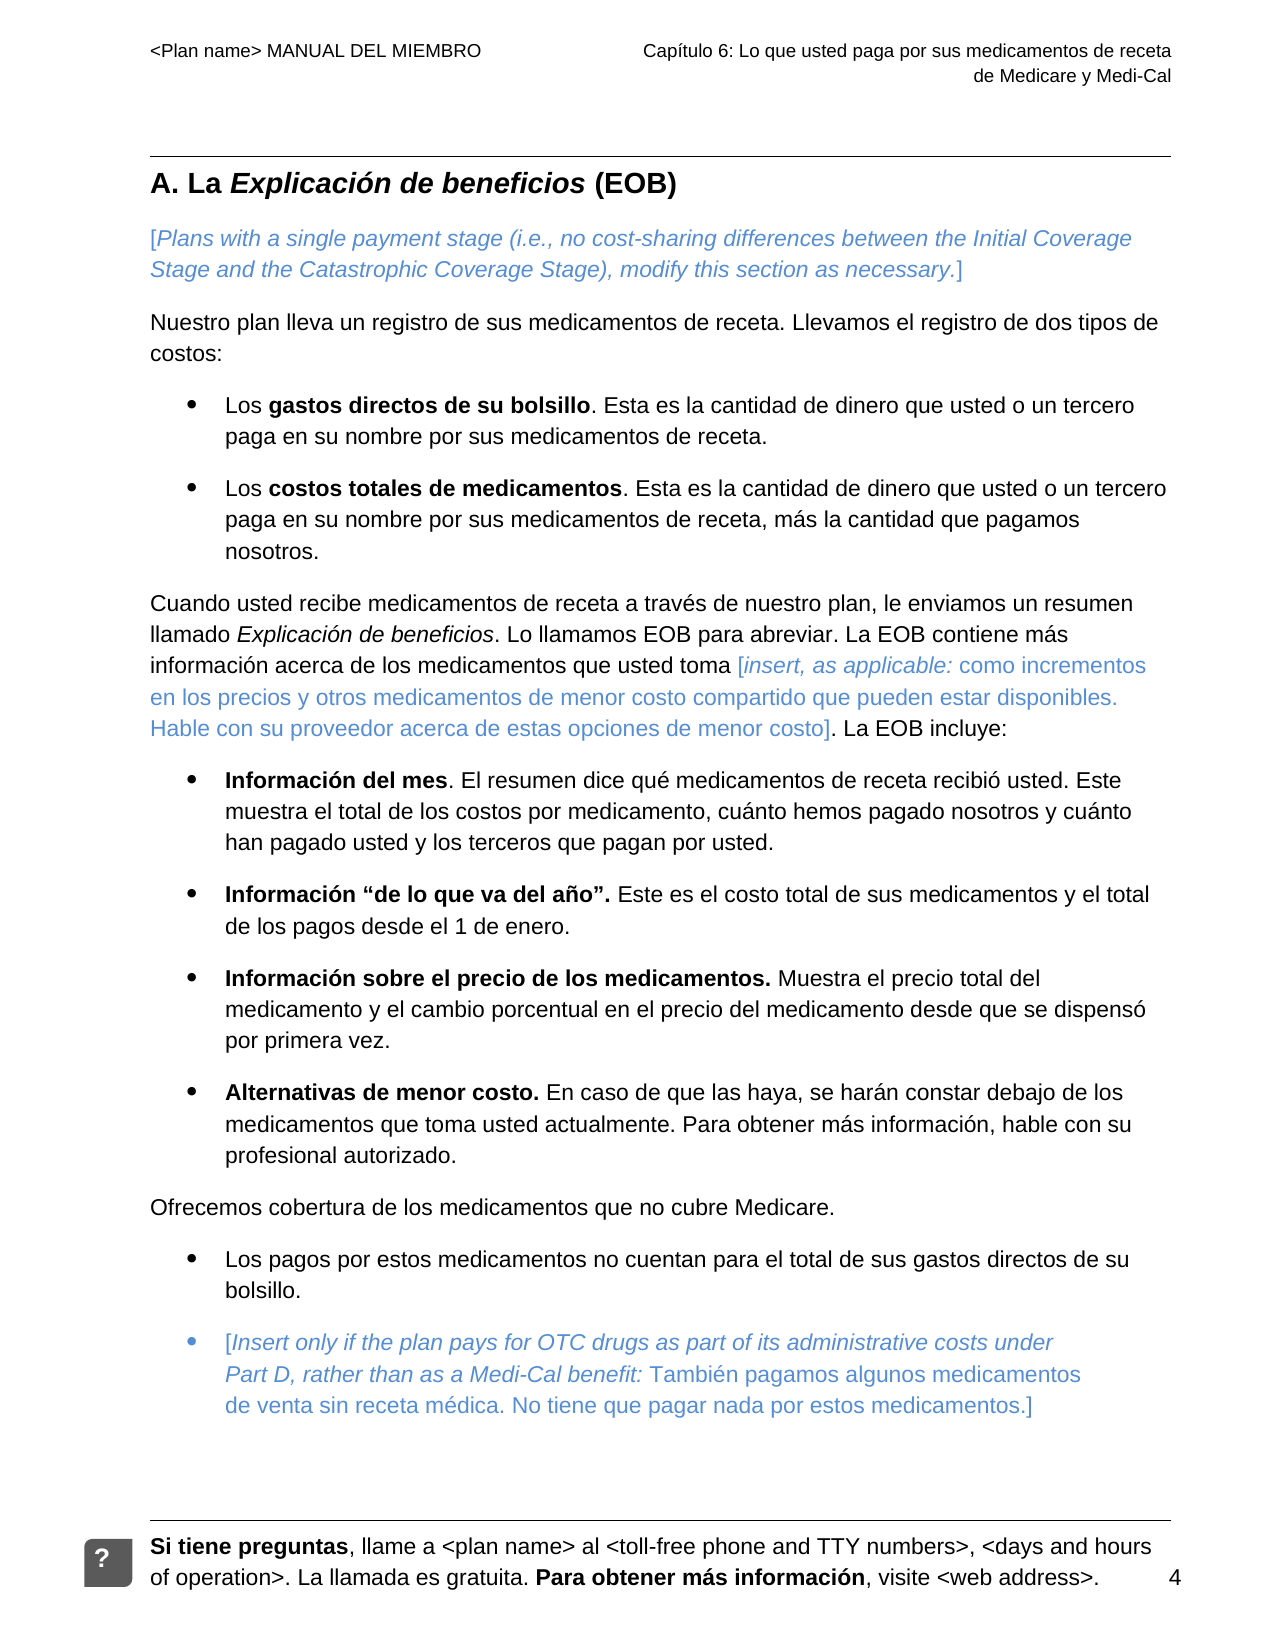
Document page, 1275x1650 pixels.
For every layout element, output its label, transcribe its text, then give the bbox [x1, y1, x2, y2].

text Cuando usted recibe medicamentos de receta a través de nuestro plan, le enviamos un resumen llamado Explicación de beneficios. Lo llamamos EOB para abreviar. La EOB contiene más información acerca de los medicamentos que usted toma [insert, as applicable: como incrementos en los precios y otros medicamentos de menor costo compartido que pueden estar disponibles. Hable con su proveedor acerca de estas opciones de menor costo]. La EOB incluye: [150, 586, 1171, 742]
text Ofrecemos cobertura de los medicamentos que no cubre Medicare. [150, 1190, 1171, 1222]
subtitle La Explicación de beneficios (EOB) [150, 157, 1171, 201]
list Los costos totales de medicamentos. Esta es la cantidad de dinero que usted o un tercero paga en su nombre por sus medicamentos de receta, más la cantidad que pagamos nosotros. [187, 472, 1171, 565]
list Información sobre el precio de los medicamentos. Muestra el precio total del medicamento y el cambio porcentual en el precio del medicamento desde que se dispensó por primera vez. [187, 961, 1171, 1055]
list Información “de lo que va del año”. Este es el costo total de sus medicamentos y el total de los pagos desde el 1 de enero. [187, 878, 1171, 940]
list Los pagos por estos medicamentos no cuentan para el total de sus gastos directos de su bolsillo. [187, 1242, 1171, 1305]
text [Plans with a single payment stage (i.e., no cost-sharing differences between the Initial Coverage Stage and the Catastrophic Coverage Stage), modify this section as necessary.] [150, 222, 1171, 284]
list [Insert only if the plan pays for OTC drugs as part of its administrative costs under Part D, rather than as a Medi-Cal benefit: También pagamos algunos medicamentos de venta sin receta médica. No tiene que pagar nada por estos medicamentos.] [187, 1326, 1096, 1419]
list Los gastos directos de su bolsillo. Esta es la cantidad de dinero que usted o un tercero paga en su nombre por sus medicamentos de receta. [187, 388, 1171, 451]
text Nuestro plan lleva un registro de sus medicamentos de receta. Llevamos el registro de dos tipos de costos: [150, 305, 1171, 367]
list Alternativas de menor costo. En caso de que las haya, se harán constar debajo de los medicamentos que toma usted actualmente. Para obtener más información, hable con su profesional autorizado. [187, 1076, 1171, 1169]
list Información del mes. El resumen dice qué medicamentos de receta recibió usted. Este muestra el total de los costos por medicamento, cuánto hemos pagado nosotros y cuánto han pagado usted y los terceros que pagan por usted. [187, 763, 1171, 857]
